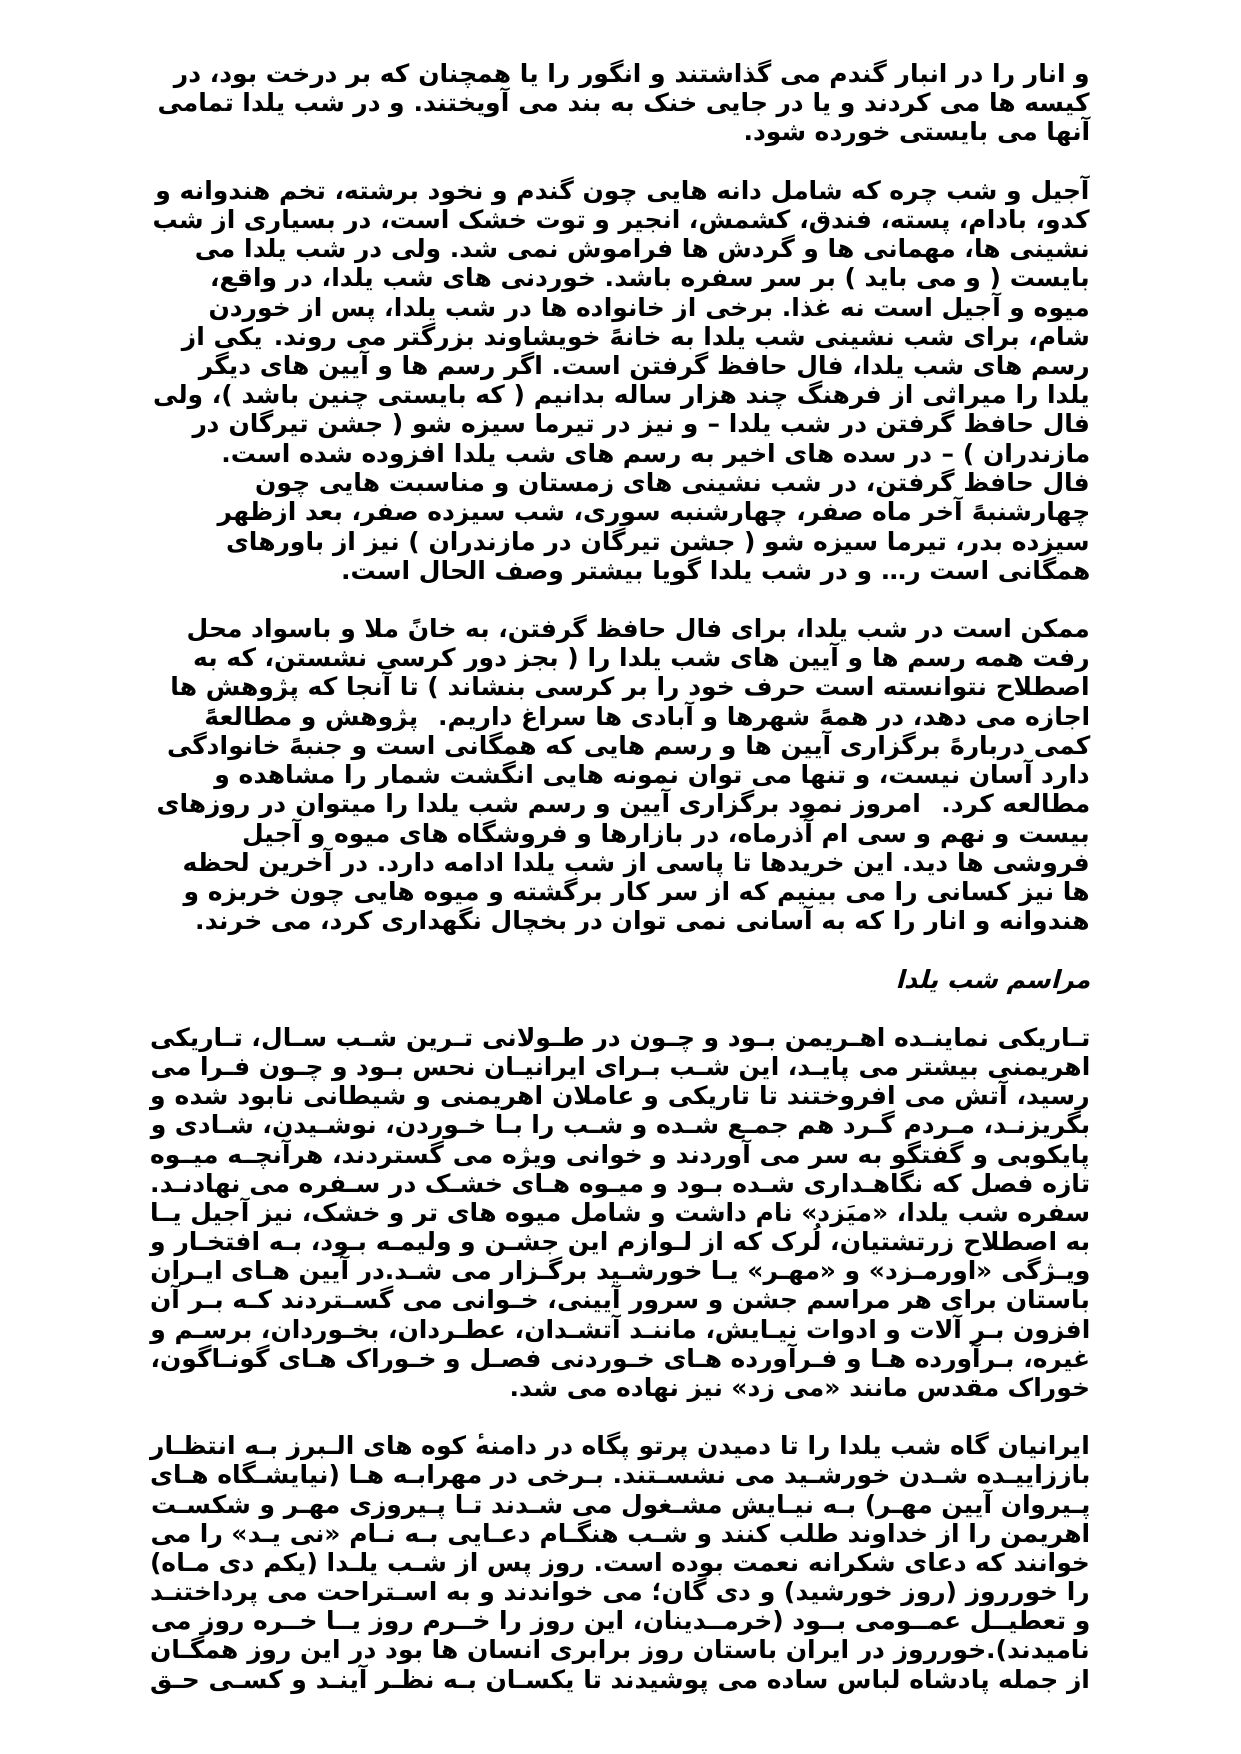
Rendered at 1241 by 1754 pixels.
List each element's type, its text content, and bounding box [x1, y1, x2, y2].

text تاریکی نماینده اهریمن بود و چون در طولانی ترین شب سال، تاریکی اهریمنی بیشتر می پاید، این شب برای ایرانیان نحس بود و چون فرا می رسید، آتش می افروختند تا تاریکی و عاملان اهریمنی و شیطانی نابود شده و بگریزند، مردم گرد هم جمع شده و شب را با خوردن، نوشیدن، شادی و پایکوبی و گفتگو به سر می آوردند و خوانی ویژه می گستردند، هرآنچه میوه تازه فصل که نگاهداری شده بود و میوه های خشک در سفره می نهادند. سفره شب یلدا، «میَزد» نام داشت و شامل میوه های تر و خشک، نیز آجیل یا به اصطلاح زرتشتیان، لُرک که از لوازم این جشن و ولیمه بود، به افتخار و ویژگی «اورمزد» و «مهر» یا خورشید برگزار می شد.در آیین های ایران باستان برای هر مراسم جشن و سرور آیینی، خوانی می گستردند که بر آن افزون بر آلات و ادوات نیایش، مانند آتشدان، عطردان، بخوردان، برسم و غیره، برآورده ها و فرآورده های خوردنی فصل و خوراک های گوناگون، خوراک مقدس مانند «می زد» نیز نهاده می شد. [150, 1023, 1090, 1402]
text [150, 1431, 1090, 1694]
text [150, 59, 1090, 147]
text مراسم شب یلدا [150, 965, 1090, 994]
text ممکن است در شب یلدا، برای فال حافظ گرفتن، به خانً ملا و باسواد محل رفت همه رسم ها و آیین های شب یلدا را ( بجز دور کرسی نشستن، که به اصطلاح نتوانسته است حرف خود را بر کرسی بنشاند ) تا آنجا که پژوهش ها اجازه می دهد، در همهً شهرها و آبادی ها سراغ داریم. پژوهش و مطالعهً کمی دربارهً برگزاری آیین ها و رسم هایی که همگانی است و جنبهً خانوادگی دارد آسان نیست، و تنها می توان نمونه هایی انگشت شمار را مشاهده و مطالعه کرد. امروز نمود برگزاری آیین و رسم شب یلدا را میتوان در روزهای بیست و نهم و سی ام آذرماه، در بازارها و فروشگاه های میوه و آجیل فروشی ها دید. این خریدها تا پاسی از شب یلدا ادامه دارد. در آخرین لحظه ها نیز کسانی را می بینیم که از سر کار برگشته و میوه هایی چون خربزه و هندوانه و انار را که به آسانی نمی توان در بخچال نگهداری کرد، می خرند. [150, 614, 1090, 936]
text آجیل و شب چره که شامل دانه هایی چون گندم و نخود برشته، تخم هندوانه و کدو، بادام، پسته، فندق، کشمش، انجیر و توت خشک است، در بسیاری از شب نشینی ها، مهمانی ها و گردش ها فراموش نمی شد. ولی در شب یلدا می بایست ( و می باید ) بر سر سفره باشد. خوردنی های شب یلدا، در واقع، میوه و آجیل است نه غذا. برخی از خانواده ها در شب یلدا، پس از خوردن شام، برای شب نشینی شب یلدا به خانهً خویشاوند بزرگتر می روند. یکی از رسم های شب یلدا، فال حافظ گرفتن است. اگر رسم ها و آیین های دیگر یلدا را میراثی از فرهنگ چند هزار ساله بدانیم ( که بایستی چنین باشد )، ولی فال حافظ گرفتن در شب یلدا – و نیز در تیرما سیزه شو ( جشن تیرگان در مازندران ) – در سده های اخیر به رسم های شب یلدا افزوده شده است. فال حافظ گرفتن، در شب نشینی های زمستان و مناسبت هایی چون چهارشنبهً آخر ماه صفر، چهارشنبه سوری، شب سیزده صفر، بعد ازظهر سیزده بدر، تیرما سیزه شو ( جشن تیرگان در مازندران ) نیز از باورهای همگانی است ر… و در شب یلدا گویا بیشتر وصف الحال است. [150, 176, 1090, 585]
